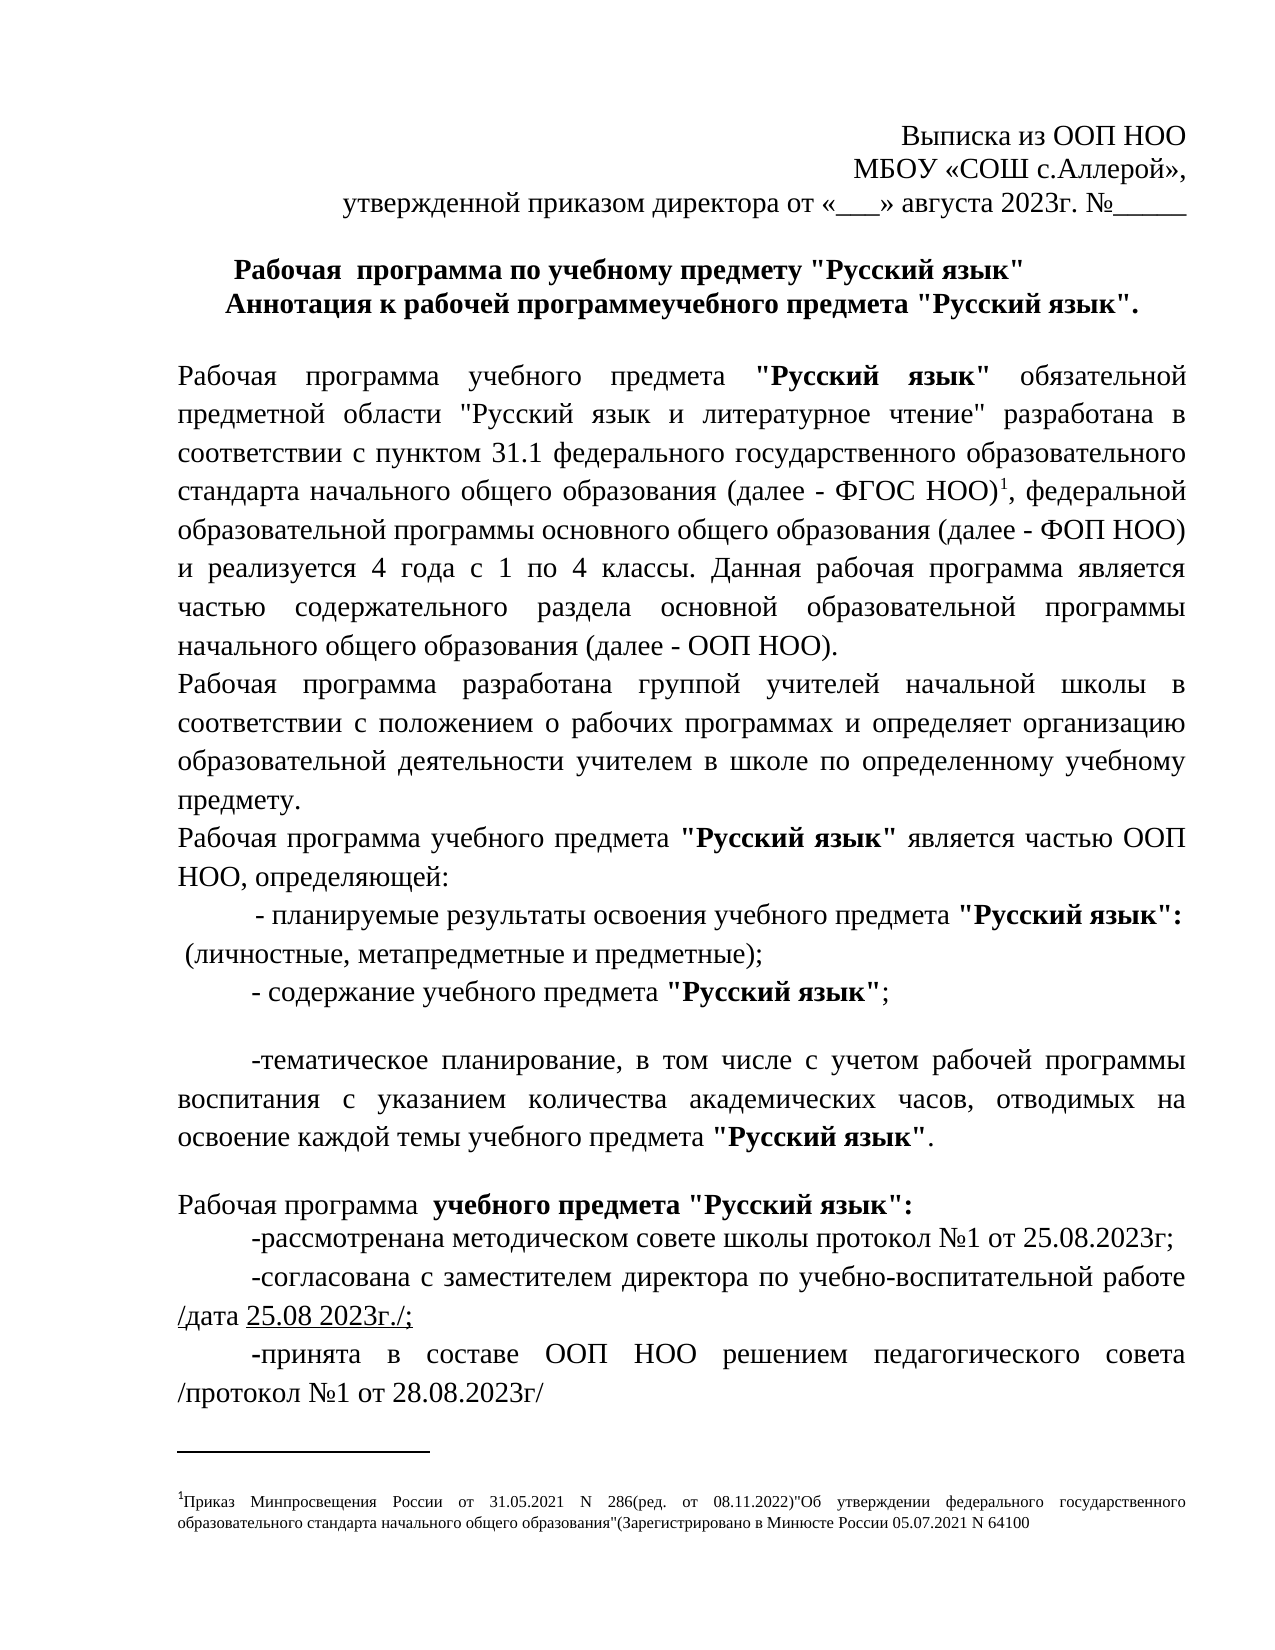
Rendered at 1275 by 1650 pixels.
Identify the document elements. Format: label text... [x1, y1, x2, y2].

text -тематическое планирование, в том числе с учетом рабочей программы воспитания с указанием количества академических часов, отводимых на освоение каждой темы учебного предмета "Русский язык". [177, 1042, 1186, 1153]
text Рабочая программа учебного предмета "Русский язык" обязательной предметной области "Русский язык и литературное чтение" разработана в соответствии с пунктом 31.1 федерального государственного образовательного стандарта начального общего образования (далее - ФГОС НОО), федеральной образовательной программы основного общего образования (далее - ФОП НОО) и реализуется 4 года с 1 по 4 классы. Данная рабочая программа является частью содержательного раздела основной образовательной программы начального общего образования (далее - ООП НОО). [177, 358, 1186, 661]
text -согласована с заместителем директора по учебно-воспитательной работе /дата 25.08 2023г./; [177, 1259, 1186, 1331]
text (личностные, метапредметные и предметные); [177, 936, 1186, 969]
text Рабочая программа учебного предмета "Русский язык" является частью ООП НОО, определяющей: [177, 820, 1186, 892]
text утвержденной приказом директора от «___» августа 2023г. №_____ [177, 185, 1186, 219]
text Рабочая программа учебного предмета "Русский язык": [177, 1187, 1186, 1221]
text Рабочая программа разработана группой учителей начальной школы в соответствии с положением о рабочих программах и определяет организацию образовательной деятельности учителем в школе по определенному учебному предмету. [177, 666, 1186, 815]
text Аннотация к рабочей программеучебного предмета "Русский язык". [177, 286, 1186, 319]
text - планируемые результаты освоения учебного предмета "Русский язык": [177, 897, 1186, 931]
text -принята в составе ООП НОО решением педагогического совета /протокол №1 от 28.08.2023г/ [177, 1336, 1186, 1408]
text Выписка из ООП НОО [177, 118, 1186, 152]
text Рабочая программа по учебному предмету "Русский язык" [177, 252, 1186, 286]
text МБОУ «СОШ с.Аллерой», [177, 152, 1186, 185]
text -рассмотренана методическом совете школы протокол №1 от 25.08.2023г; [177, 1221, 1186, 1254]
text - содержание учебного предмета "Русский язык"; [177, 974, 1186, 1008]
